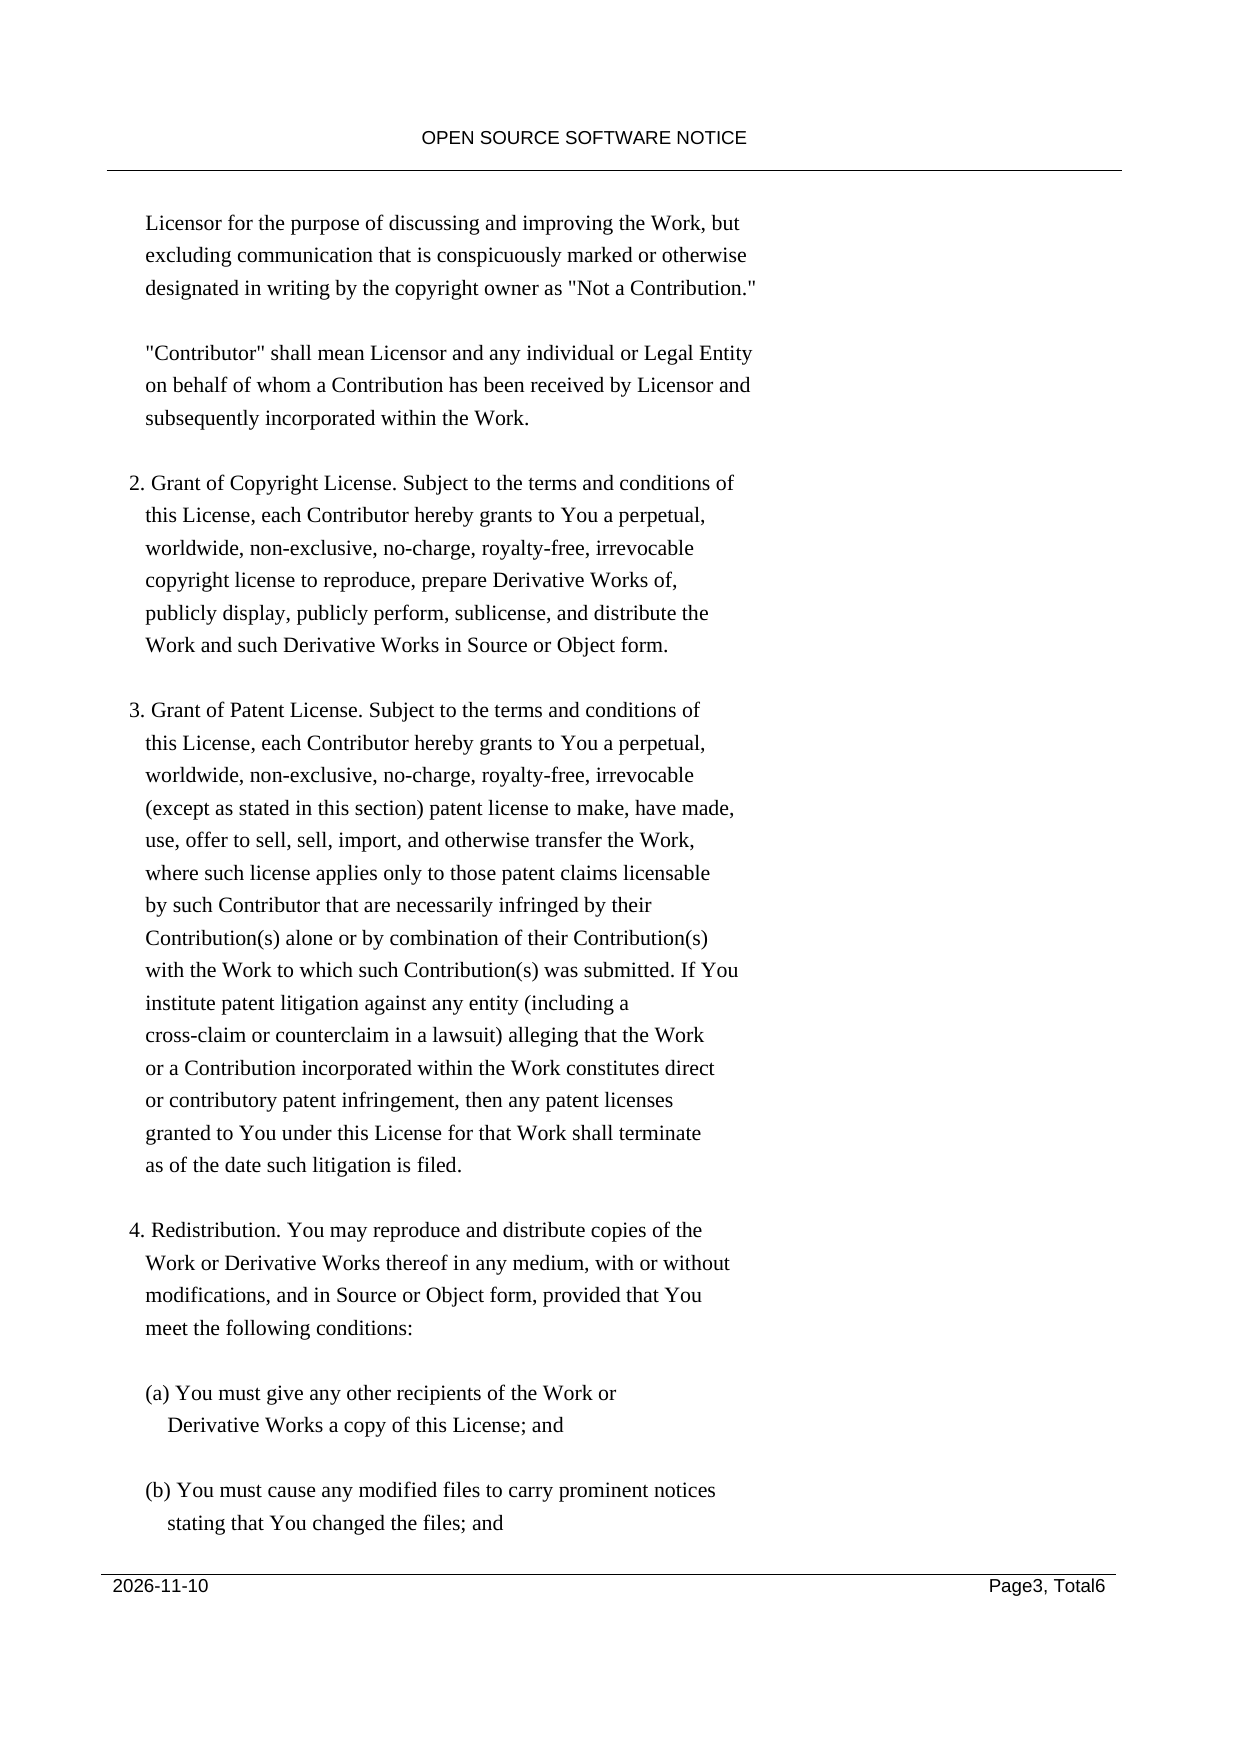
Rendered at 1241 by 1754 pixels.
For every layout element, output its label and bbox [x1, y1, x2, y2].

text [112, 206, 1128, 1539]
